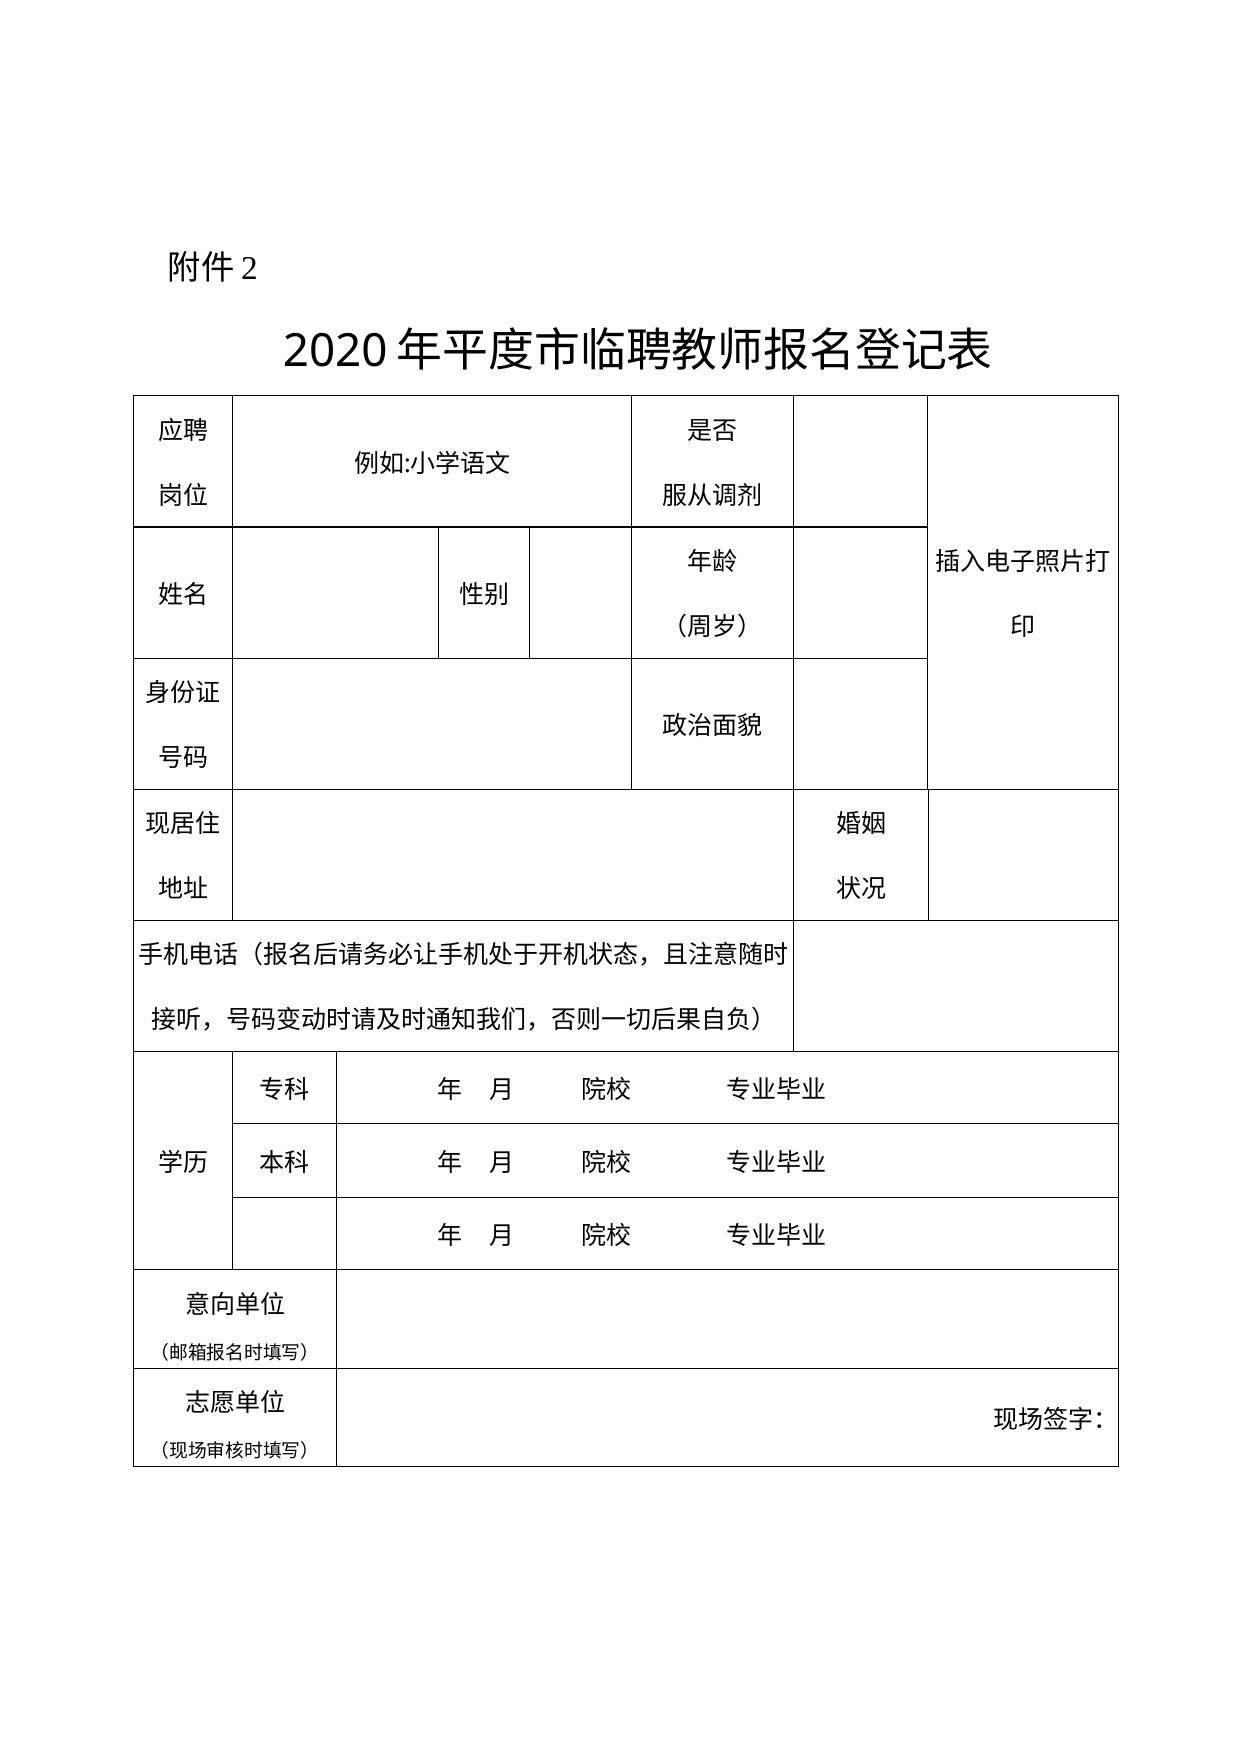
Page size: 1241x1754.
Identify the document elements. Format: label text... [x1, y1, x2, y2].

table_cell 年 月 院校 专业毕业 [337, 1198, 1118, 1269]
table_cell 手机电话（报名后请务必让手机处于开机状态，且注意随时接听，号码变动时请及时通知我们，否则一切后果自负） [134, 921, 793, 1051]
table_cell 现场签字： [337, 1369, 1118, 1466]
table_cell [530, 528, 631, 657]
table_cell [794, 528, 927, 657]
table_cell 年龄 （周岁） [632, 528, 793, 657]
table_header 例如:小学语文 [233, 396, 631, 526]
table_cell 志愿单位 （现场审核时填写） [134, 1369, 336, 1466]
table_cell 现居住 地址 [134, 790, 232, 919]
table_cell 本科 [233, 1124, 336, 1197]
table_cell 意向单位 （邮箱报名时填写） [134, 1270, 336, 1367]
table_cell 性别 [439, 528, 529, 657]
table_cell [337, 1270, 1118, 1367]
table_header 应聘 岗位 [134, 396, 232, 526]
table_header 插入电子照片打印 [928, 396, 1118, 788]
table_cell 年 月 院校 专业毕业 [337, 1124, 1118, 1197]
table_cell [233, 528, 438, 657]
table_cell 政治面貌 [632, 659, 793, 788]
table_cell [233, 1198, 336, 1269]
table_cell 姓名 [134, 528, 232, 657]
table_cell 年 月 院校 专业毕业 [337, 1052, 1118, 1123]
table_cell [794, 659, 927, 788]
table_header [794, 396, 927, 526]
table_header 是否 服从调剂 [632, 396, 793, 526]
table_cell [794, 921, 1118, 1051]
table_cell 学历 [134, 1052, 232, 1269]
table_cell 专科 [233, 1052, 336, 1123]
text 2020年平度市临聘教师报名登记表 [165, 298, 1087, 395]
text 附件2 [165, 233, 1087, 298]
table_cell [929, 790, 1118, 919]
table_cell 婚姻 状况 [794, 790, 928, 919]
table_cell 身份证号码 [134, 659, 232, 788]
table_cell [233, 659, 631, 788]
table_cell [233, 790, 793, 919]
